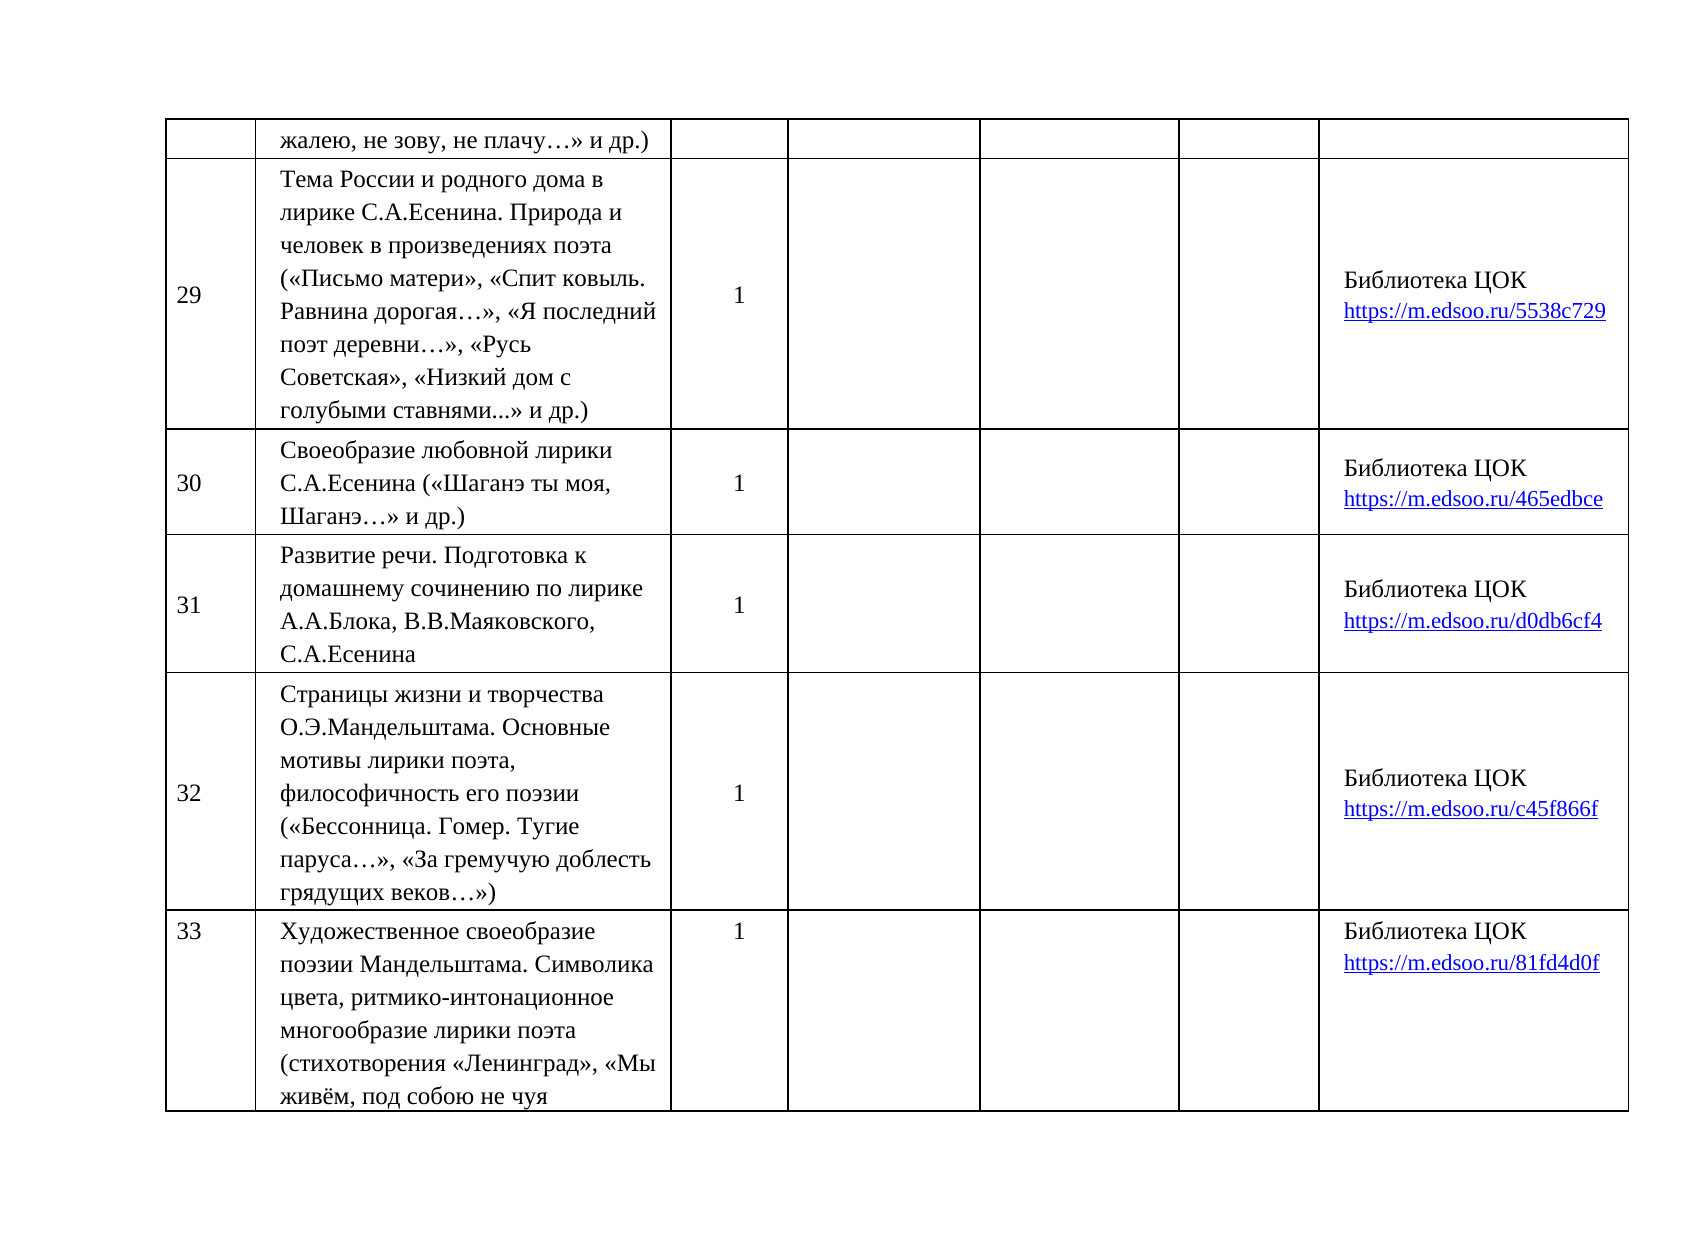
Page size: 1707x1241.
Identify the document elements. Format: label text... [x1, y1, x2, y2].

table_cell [1320, 911, 1628, 1110]
table_cell [1180, 673, 1318, 909]
table_cell Библиотека ЦОК https://m.edsoo.ru/c45f866f [1320, 673, 1628, 909]
table_cell 28 [167, 120, 255, 157]
table_cell [1180, 159, 1318, 428]
table_cell 1 [672, 159, 787, 428]
table_cell [1180, 430, 1318, 533]
table_cell [789, 159, 979, 428]
table_cell 1 [672, 673, 787, 909]
table_cell Библиотека ЦОК https://m.edsoo.ru/d0db6cf4 [1320, 535, 1628, 672]
table_cell [981, 159, 1178, 428]
table_cell [1180, 535, 1318, 672]
table_cell Тема России и родного дома в лирике С.А.Есенина. Природа и человек в произведениях поэта («Письмо матери», «Спит ковыль. Равнина дорогая…», «Я последний поэт деревни…», «Русь Советская», «Низкий дом с голубыми ставнями...» и др.) [256, 159, 670, 428]
table_cell [789, 430, 979, 533]
table_cell Библиотека ЦОК https://m.edsoo.ru/465edbce [1320, 430, 1628, 533]
table_cell [789, 911, 979, 1110]
table_cell Своеобразие любовной лирики С.А.Есенина («Шаганэ ты моя, Шаганэ…» и др.) [256, 430, 670, 533]
table_cell [789, 120, 979, 157]
table_cell 31 [167, 535, 255, 672]
table_cell [981, 535, 1178, 672]
table_cell 29 [167, 159, 255, 428]
table_cell 1 [672, 911, 787, 1110]
table_cell [981, 911, 1178, 1110]
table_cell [256, 911, 670, 1110]
table_cell 1 [672, 430, 787, 533]
table_cell [1180, 120, 1318, 157]
table_cell Развитие речи. Подготовка к домашнему сочинению по лирике А.А.Блока, В.В.Маяковского, С.А.Есенина [256, 535, 670, 672]
table_cell Библиотека ЦОК https://m.edsoo.ru/5538c729 [1320, 159, 1628, 428]
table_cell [1320, 120, 1628, 157]
table_cell Страницы жизни и творчества О.Э.Мандельштама. Основные мотивы лирики поэта, философичность его поэзии («Бессонница. Гомер. Тугие паруса…», «За гремучую доблесть грядущих веков…») [256, 673, 670, 909]
table_cell [1180, 911, 1318, 1110]
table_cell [256, 120, 670, 157]
table_cell 32 [167, 673, 255, 909]
table_cell [789, 673, 979, 909]
table_cell [981, 673, 1178, 909]
table_cell 33 [167, 911, 255, 1110]
table_cell 1 [672, 535, 787, 672]
table_cell [789, 535, 979, 672]
table_cell 1 [672, 120, 787, 157]
table_cell [981, 120, 1178, 157]
table_cell [981, 430, 1178, 533]
table_cell 30 [167, 430, 255, 533]
